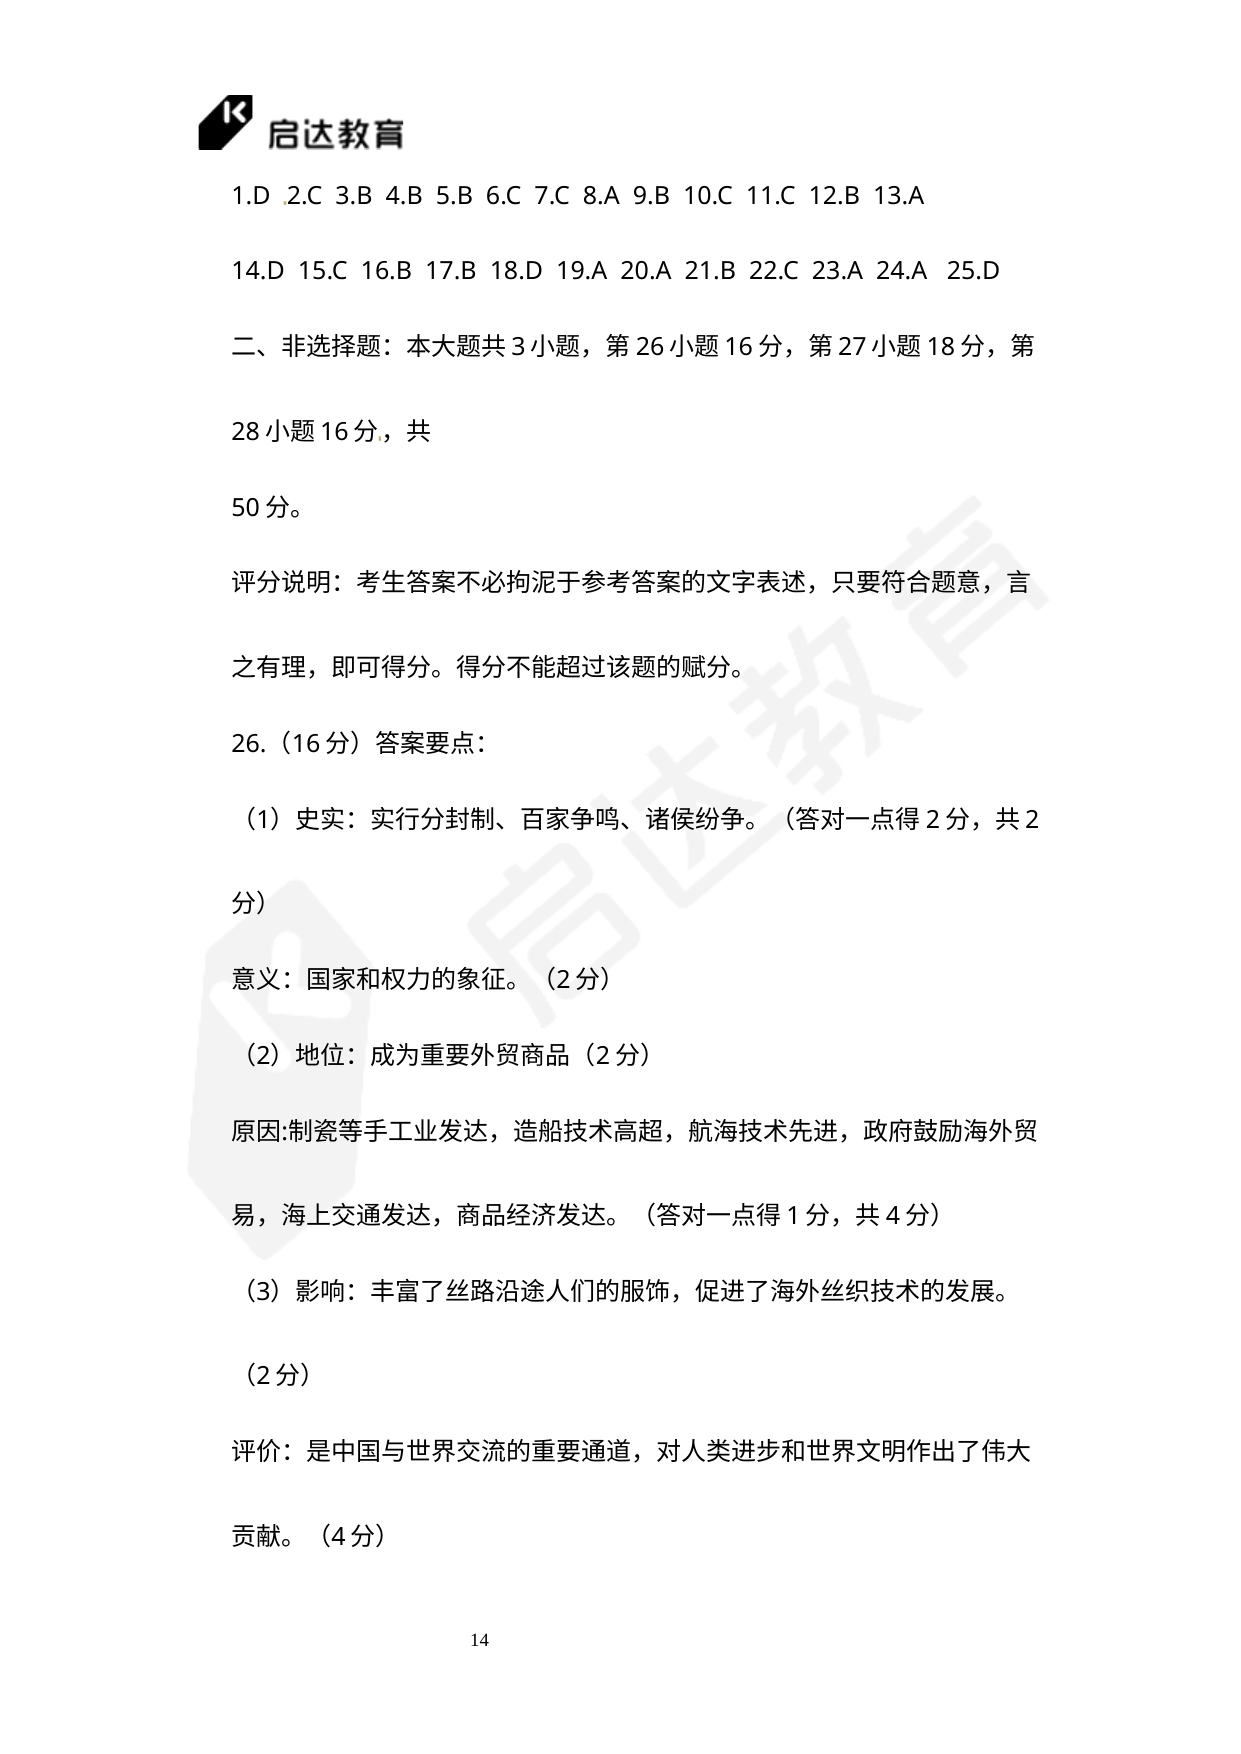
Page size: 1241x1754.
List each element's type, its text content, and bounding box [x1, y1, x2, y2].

text （3）影响：丰富了丝路沿途人们的服饰，促进了海外丝织技术的发展。（2分） [231, 1257, 1053, 1406]
text 26.（16分）答案要点： [231, 709, 1053, 774]
text 评价：是中国与世界交流的重要通道，对人类进步和世界文明作出了伟大贡献。（4分） [231, 1417, 1053, 1567]
text 评分说明：考生答案不必拘泥于参考答案的文字表述，只要符合题意，言之有理，即可得分。得分不能超过该题的赋分。 [231, 548, 1053, 698]
text 二、非选择题：本大题共3小题，第26小题16分，第27小题18分，第28小题16分，共 [231, 312, 1053, 462]
picture [198, 95, 404, 150]
text 14.D 15.C 16.B 17.B 18.D 19.A 20.A 21.B 22.C 23.A 24.A 25.D [231, 237, 1053, 302]
text 原因:制瓷等手工业发达，造船技术高超，航海技术先进，政府鼓励海外贸易，海上交通发达，商品经济发达。（答对一点得1分，共4分） [231, 1097, 1053, 1246]
text （1）史实：实行分封制、百家争鸣、诸侯纷争。（答对一点得2分，共2分） [231, 785, 1053, 934]
text 1.D 2.C 3.B 4.B 5.B 6.C 7.C 8.A 9.B 10.C 11.C 12.B 13.A [231, 162, 1053, 227]
text （2）地位：成为重要外贸商品（2分）[来源:学科网] [231, 1021, 1053, 1086]
text 50分。 [231, 473, 1053, 538]
text 意义：国家和权力的象征。（2分） [231, 945, 1053, 1010]
